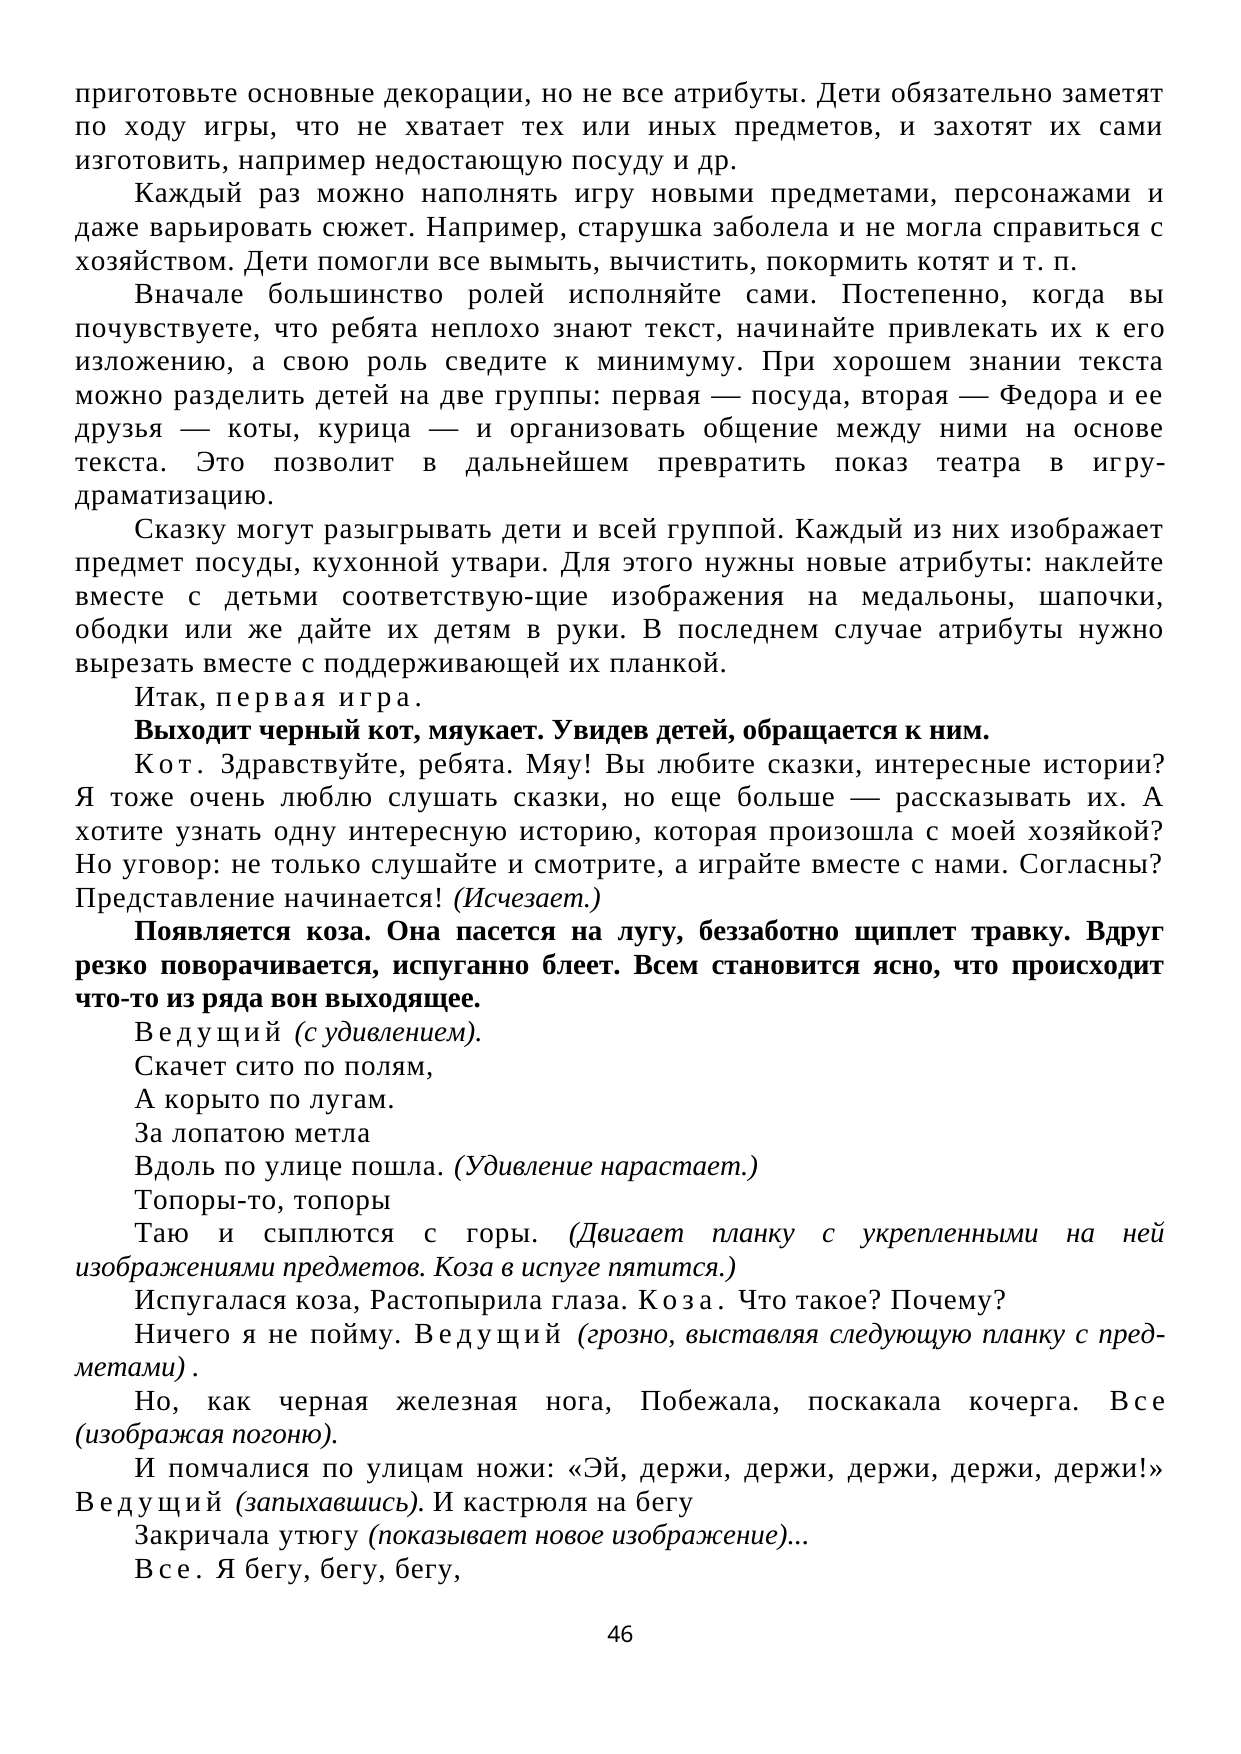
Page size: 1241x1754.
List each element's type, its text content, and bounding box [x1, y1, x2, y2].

text Сказку могут разыгрывать дети и всей группой. Каждый из них изображает предмет посуды, кухонной утвари. Для этого нужны новые атрибуты: наклейте вместе с детьми соответствую-щие изображения на медальоны, шапочки, ободки или же дайте их детям в руки. В последнем случае атрибуты нужно вырезать вместе с поддерживающей их планкой. [75, 511, 1165, 679]
text Вначале большинство ролей исполняйте сами. Постепенно, когда вы почувствуете, что ребята неплохо знают текст, начинайте привлекать их к его изложению, а свою роль сведите к минимуму. При хорошем знании текста можно разделить детей на две группы: первая — посуда, вторая — Федора и ее друзья — коты, курица — и организовать общение между ними на основе текста. Это позволит в дальнейшем превратить показ театра в игру-драматизацию. [75, 276, 1165, 511]
text И помчалися по улицам ножи: «Эй, держи, держи, держи, держи, держи!» Ведущий (запыхавшись). И кастрюля на бегу [75, 1450, 1165, 1517]
text Выходит черный кот, мяукает. Увидев детей, обращается к ним. [75, 712, 1165, 746]
text Ничего я не пойму. Ведущий (грозно, выставляя следующую планку с предметами) . [75, 1316, 1165, 1383]
text Появляется коза. Она пасется на лугу, беззаботно щиплет травку. Вдруг резко поворачивается, испуганно блеет. Всем становится ясно, что происходит что-то из ряда вон выходящее. [75, 913, 1165, 1014]
text Скачет сито по полям, [75, 1048, 1165, 1081]
text Закричала утюгу (показывает новое изображение)... [75, 1517, 1165, 1551]
text Топоры-то, топоры [75, 1182, 1165, 1215]
text За лопатою метла [75, 1115, 1165, 1148]
text Итак, первая игра. [75, 679, 1165, 712]
text Каждый раз можно наполнять игру новыми предметами, персонажами и даже варьировать сюжет. Например, старушка заболела и не могла справиться с хозяйством. Дети помогли все вымыть, вычистить, покормить котят и т. п. [75, 176, 1165, 276]
text Вдоль по улице пошла. (Удивление нарастает.) [75, 1148, 1165, 1182]
text Таю и сыплются с горы. (Двигает планку с укрепленными на ней изображениями предметов. Коза в испуге пятится.) [75, 1215, 1165, 1282]
text Испугалася коза, Растопырила глаза. Коза. Что такое? Почему? [75, 1282, 1165, 1316]
text Но, как черная железная нога, Побежала, поскакала кочерга. Все (изображая погоню). [75, 1383, 1165, 1450]
text А корыто по лугам. [75, 1081, 1165, 1115]
text Ведущий (с удивлением). [75, 1014, 1165, 1048]
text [75, 75, 1165, 176]
text Все. Я бегу, бегу, бегу, [75, 1551, 1165, 1584]
text Кот. Здравствуйте, ребята. Мяу! Вы любите сказки, интересные истории? Я тоже очень люблю слушать сказки, но еще больше — рассказывать их. А хотите узнать одну интересную историю, которая произошла с моей хозяйкой? Но уговор: не только слушайте и смотрите, а играйте вместе с нами. Согласны? Представление начинается! (Исчезает.) [75, 746, 1165, 913]
